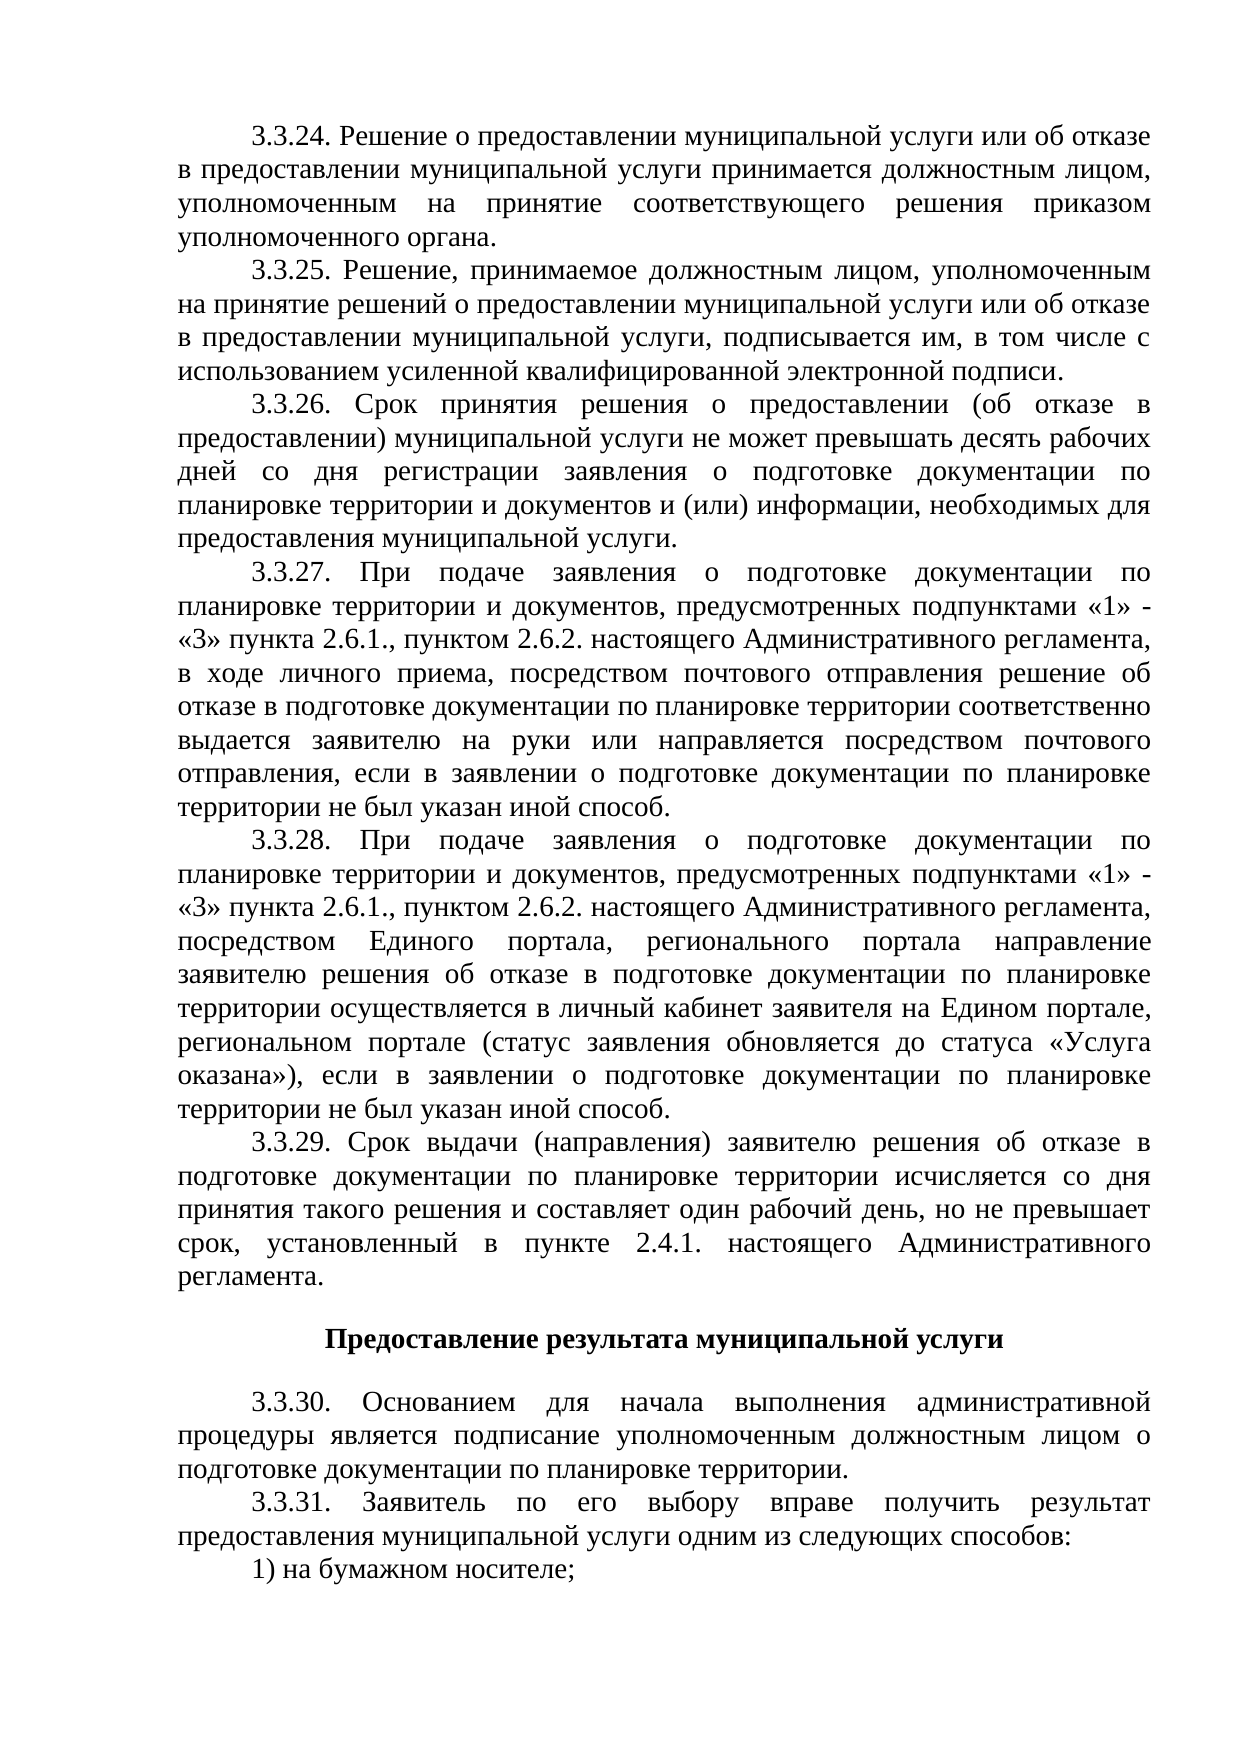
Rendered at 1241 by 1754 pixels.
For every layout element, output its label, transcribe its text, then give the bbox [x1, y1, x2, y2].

text 3.3.26. Срок принятия решения о предоставлении (об отказе в предоставлении) муниципальной услуги не может превышать десять рабочих дней со дня регистрации заявления о подготовке документации по планировке территории и документов и (или) информации, необходимых для предоставления муниципальной услуги. [177, 386, 1152, 554]
text 3.3.28. При подаче заявления о подготовке документации по планировке территории и документов, предусмотренных подпунктами «1» - «3» пункта 2.6.1., пунктом 2.6.2. настоящего Административного регламента, посредством Единого портала, регионального портала направление заявителю решения об отказе в подготовке документации по планировке территории осуществляется в личный кабинет заявителя на Едином портале, региональном портале (статус заявления обновляется до статуса «Услуга оказана»), если в заявлении о подготовке документации по планировке территории не был указан иной способ. [177, 822, 1152, 1124]
text 3.3.27. При подаче заявления о подготовке документации по планировке территории и документов, предусмотренных подпунктами «1» - «3» пункта 2.6.1., пунктом 2.6.2. настоящего Административного регламента, в ходе личного приема, посредством почтового отправления решение об отказе в подготовке документации по планировке территории соответственно выдается заявителю на руки или направляется посредством почтового отправления, если в заявлении о подготовке документации по планировке территории не был указан иной способ. [177, 554, 1152, 822]
subtitle Предоставление результата муниципальной услуги [177, 1321, 1152, 1355]
text 3.3.24. Решение о предоставлении муниципальной услуги или об отказе в предоставлении муниципальной услуги принимается должностным лицом, уполномоченным на принятие соответствующего решения приказом уполномоченного органа. [177, 118, 1152, 252]
text 3.3.29. Срок выдачи (направления) заявителю решения об отказе в подготовке документации по планировке территории исчисляется со дня принятия такого решения и составляет один рабочий день, но не превышает срок, установленный в пункте 2.4.1. настоящего Административного регламента. [177, 1124, 1152, 1292]
text 3.3.31. Заявитель по его выбору вправе получить результат предоставления муниципальной услуги одним из следующих способов: [177, 1484, 1152, 1552]
text 3.3.25. Решение, принимаемое должностным лицом, уполномоченным на принятие решений о предоставлении муниципальной услуги или об отказе в предоставлении муниципальной услуги, подписывается им, в том числе с использованием усиленной квалифицированной электронной подписи. [177, 252, 1152, 386]
text 3.3.30. Основанием для начала выполнения административной процедуры является подписание уполномоченным должностным лицом о подготовке документации по планировке территории. [177, 1384, 1152, 1484]
text 1) на бумажном носителе; [177, 1552, 1152, 1585]
